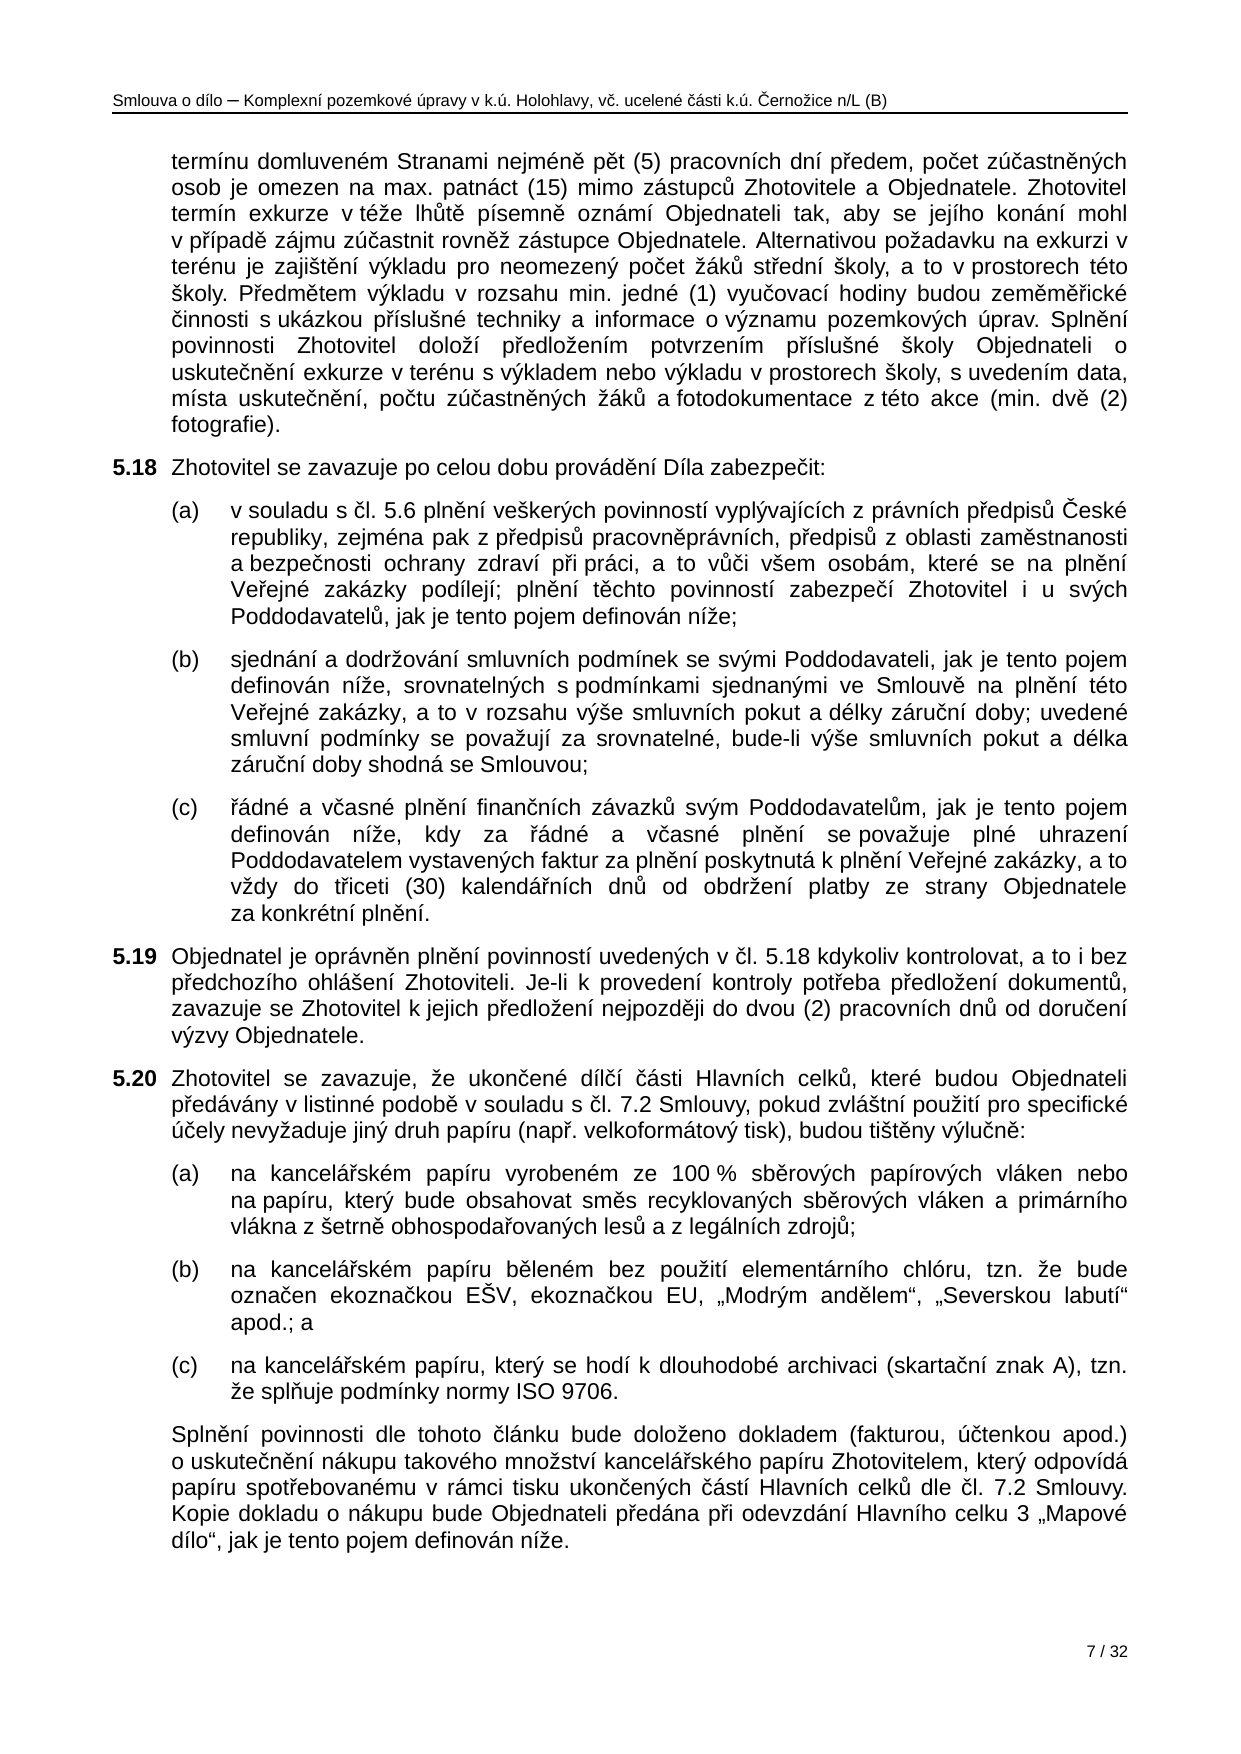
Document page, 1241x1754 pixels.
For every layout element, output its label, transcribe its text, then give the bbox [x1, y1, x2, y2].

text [112, 148, 1128, 438]
list na kancelářském papíru vyrobeném ze 100 % sběrových papírových vláken nebo na papíru, který bude obsahovat směs recyklovaných sběrových vláken a primárního vlákna z šetrně obhospodařovaných lesů a z legálních zdrojů; [171, 1160, 1128, 1239]
text Objednatel je oprávněn plnění povinností uvedených v čl. 5.18 kdykoliv kontrolovat, a to i bez předchozího ohlášení Zhotoviteli. Je-li k provedení kontroly potřeba předložení dokumentů, zavazuje se Zhotovitel k jejich předložení nejpozději do dvou (2) pracovních dnů od doručení výzvy Objednatele. [112, 943, 1128, 1048]
list řádné a včasné plnění finančních závazků svým Poddodavatelům, jak je tento pojem definován níže, kdy za řádné a včasné plnění se považuje plné uhrazení Poddodavatelem vystavených faktur za plnění poskytnutá k plnění Veřejné zakázky, a to vždy do třiceti (30) kalendářních dnů od obdržení platby ze strany Objednatele za konkrétní plnění. [171, 794, 1128, 926]
list Splnění povinnosti dle tohoto článku bude doloženo dokladem (fakturou, účtenkou apod.) o uskutečnění nákupu takového množství kancelářského papíru Zhotovitelem, který odpovídá papíru spotřebovanému v rámci tisku ukončených částí Hlavních celků dle čl. 7.2 Smlouvy. Kopie dokladu o nákupu bude Objednateli předána při odevzdání Hlavního celku 3 „Mapové dílo“, jak je tento pojem definován níže. [171, 1421, 1128, 1553]
list v souladu s čl. 5.6 plnění veškerých povinností vyplývajících z právních předpisů České republiky, zejména pak z předpisů pracovněprávních, předpisů z oblasti zaměstnanosti a bezpečnosti ochrany zdraví při práci, a to vůči všem osobám, které se na plnění Veřejné zakázky podílejí; plnění těchto povinností zabezpečí Zhotovitel i u svých Poddodavatelů, jak je tento pojem definován níže; [171, 497, 1128, 629]
text Zhotovitel se zavazuje po celou dobu provádění Díla zabezpečit: [112, 454, 1128, 481]
list na kancelářském papíru běleném bez použití elementárního chlóru, tzn. že bude označen ekoznačkou EŠV, ekoznačkou EU, „Modrým andělem“, „Severskou labutí“ apod.; a [171, 1256, 1128, 1335]
list na kancelářském papíru, který se hodí k dlouhodobé archivaci (skartační znak A), tzn. že splňuje podmínky normy ISO 9706. [171, 1352, 1128, 1404]
list sjednání a dodržování smluvních podmínek se svými Poddodavateli, jak je tento pojem definován níže, srovnatelných s podmínkami sjednanými ve Smlouvě na plnění této Veřejné zakázky, a to v rozsahu výše smluvních pokut a délky záruční doby; uvedené smluvní podmínky se považují za srovnatelné, bude-li výše smluvních pokut a délka záruční doby shodná se Smlouvou; [171, 646, 1128, 777]
text Zhotovitel se zavazuje, že ukončené dílčí části Hlavních celků, které budou Objednateli předávány v listinné podobě v souladu s čl. 7.2 Smlouvy, pokud zvláštní použití pro specifické účely nevyžaduje jiný druh papíru (např. velkoformátový tisk), budou tištěny výlučně: [112, 1065, 1128, 1144]
